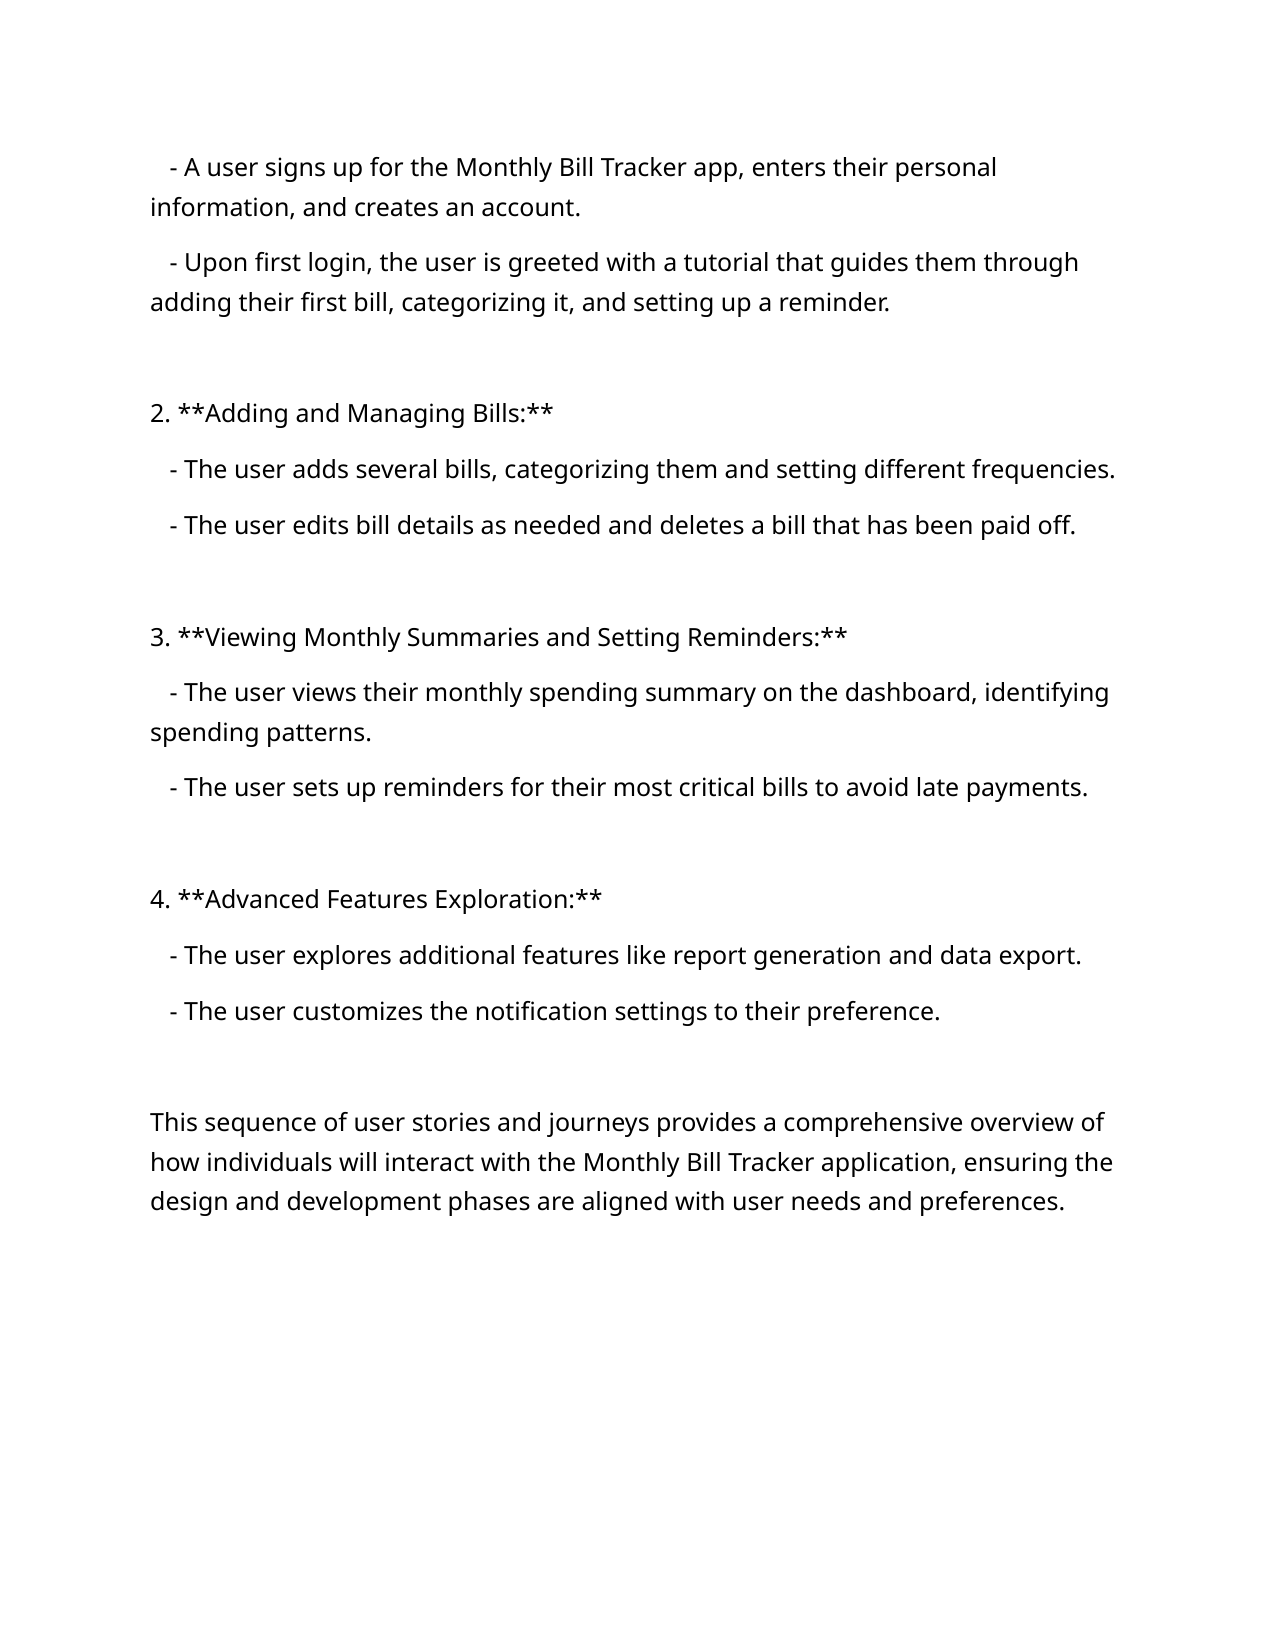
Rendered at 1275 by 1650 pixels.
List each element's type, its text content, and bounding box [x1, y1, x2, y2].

text 3. **Viewing Monthly Summaries and Setting Reminders:** [150, 619, 1125, 653]
text - The user edits bill details as needed and deletes a bill that has been paid off. [150, 507, 1125, 542]
text 4. **Advanced Features Exploration:** [150, 882, 1125, 916]
text - The user views their monthly spending summary on the dashboard, identifying spending patterns. [150, 675, 1125, 748]
text - The user adds several bills, categorizing them and setting different frequencies. [150, 452, 1125, 486]
text This sequence of user stories and journeys provides a comprehensive overview of how individuals will interact with the Monthly Bill Tracker application, ensuring the design and development phases are aligned with user needs and preferences. [150, 1105, 1125, 1217]
text - The user explores additional features like report generation and data export. [150, 937, 1125, 972]
text - Upon first login, the user is greeted with a tutorial that guides them through adding their first bill, categorizing it, and setting up a reminder. [150, 245, 1125, 318]
text - A user signs up for the Monthly Bill Tracker app, enters their personal information, and creates an account. [150, 150, 1125, 223]
text - The user sets up reminders for their most critical bills to avoid late payments. [150, 770, 1125, 804]
text - The user customizes the notification settings to their preference. [150, 993, 1125, 1027]
text 2. **Adding and Managing Bills:** [150, 396, 1125, 430]
